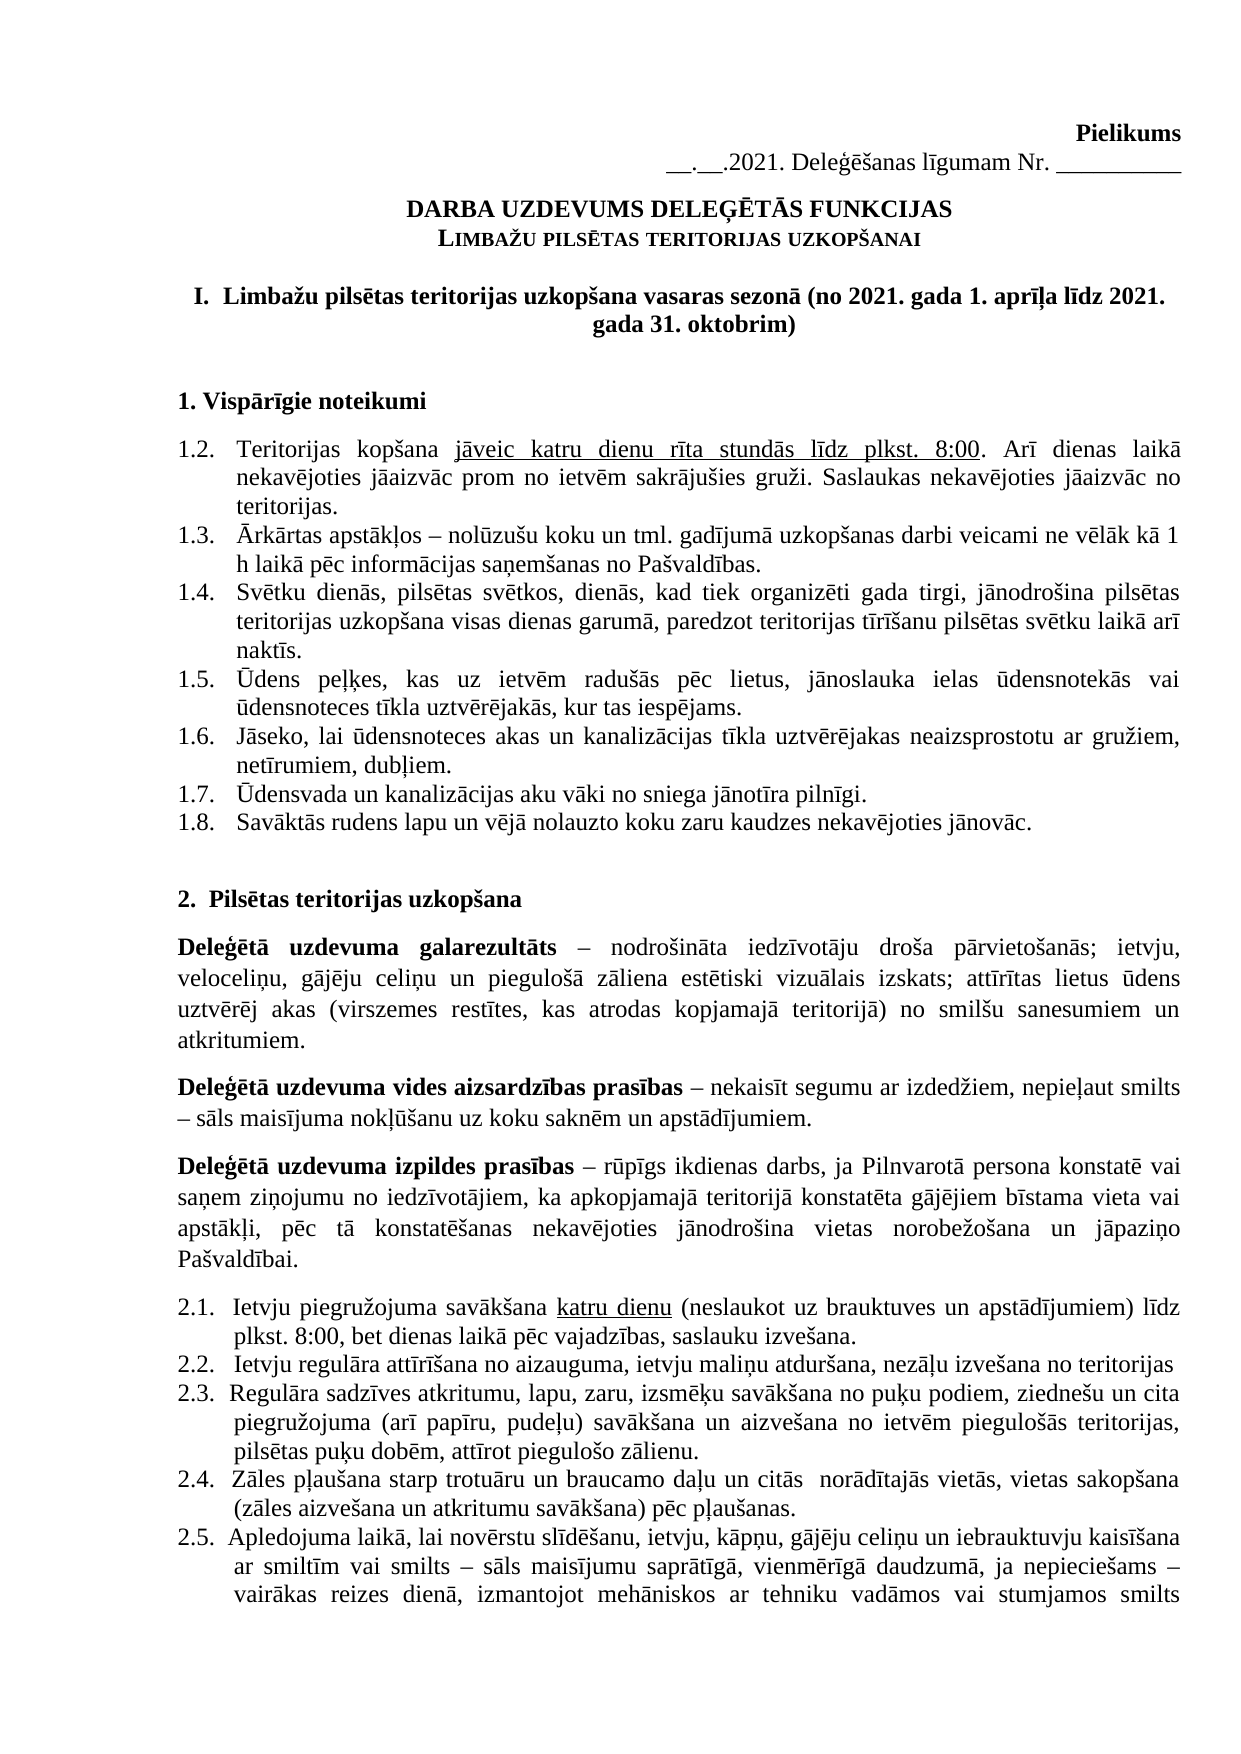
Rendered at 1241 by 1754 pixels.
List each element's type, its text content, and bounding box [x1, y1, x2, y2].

list Teritorijas kopšana jāveic katru dienu rīta stundās līdz plkst. 8:00. Arī dienas laikā nekavējoties jāaizvāc prom no ietvēm sakrājušies gruži. Saslaukas nekavējoties jāaizvāc no teritorijas. [177, 434, 1181, 520]
text 2. Pilsētas teritorijas uzkopšana [177, 884, 1181, 913]
list Ūdens peļķes, kas uz ietvēm radušās pēc lietus, jānoslauka ielas ūdensnotekās vai ūdensnoteces tīkla uztvērējakās, kur tas iespējams. [177, 664, 1181, 721]
text 2.1. Ietvju piegružojuma savākšana katru dienu (neslaukot uz brauktuves un apstādījumiem) līdz plkst. 8:00, bet dienas laikā pēc vajadzības, saslauku izvešana. [177, 1292, 1181, 1349]
text 1. Vispārīgie noteikumi [177, 386, 1181, 415]
text __.__.2021. Deleģēšanas līgumam Nr. __________ [177, 147, 1181, 176]
text 2.3. Regulāra sadzīves atkritumu, lapu, zaru, izsmēķu savākšana no puķu podiem, ziednešu un cita piegružojuma (arī papīru, pudeļu) savākšana un aizvešana no ietvēm piegulošās teritorijas, pilsētas puķu dobēm, attīrot piegulošo zālienu. [177, 1378, 1181, 1464]
text 2.2. Ietvju regulāra attīrīšana no aizauguma, ietvju maliņu atduršana, nezāļu izvešana no teritorijas [177, 1349, 1181, 1378]
list Limbažu pilsētas teritorijas uzkopšana vasaras sezonā (no 2021. gada 1. aprīļa līdz 2021. gada 31. oktobrim) [177, 281, 1181, 338]
text 2.4. Zāles pļaušana starp trotuāru un braucamo daļu un citās norādītajās vietās, vietas sakopšana (zāles aizvešana un atkritumu savākšana) pēc pļaušanas. [177, 1464, 1181, 1522]
text Deleģētā uzdevuma vides aizsardzības prasības – nekaisīt segumu ar izdedžiem, nepieļaut smilts – sāls maisījuma nokļūšanu uz koku saknēm un apstādījumiem. [177, 1072, 1181, 1132]
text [177, 1522, 1181, 1608]
subtitle Pielikums [177, 118, 1181, 147]
text Deleģētā uzdevuma galarezultāts – nodrošināta iedzīvotāju droša pārvietošanās; ietvju, veloceliņu, gājēju celiņu un piegulošā zāliena estētiski vizuālais izskats; attīrītas lietus ūdens uztvērēj akas (virszemes restītes, kas atrodas kopjamajā teritorijā) no smilšu sanesumiem un atkritumiem. [177, 932, 1181, 1053]
list Ūdensvada un kanalizācijas aku vāki no sniega jānotīra pilnīgi. [177, 779, 1181, 807]
text DARBA UZDEVUMS DELEĢĒTĀS FUNKCIJAS [177, 194, 1181, 223]
list Jāseko, lai ūdensnoteces akas un kanalizācijas tīkla uztvērējakas neaizsprostotu ar gružiem, netīrumiem, dubļiem. [177, 721, 1181, 779]
list Ārkārtas apstākļos – nolūzušu koku un tml. gadījumā uzkopšanas darbi veicami ne vēlāk kā 1 h laikā pēc informācijas saņemšanas no Pašvaldības. [177, 520, 1181, 577]
text Deleģētā uzdevuma izpildes prasības – rūpīgs ikdienas darbs, ja Pilnvarotā persona konstatē vai saņem ziņojumu no iedzīvotājiem, ka apkopjamajā teritorijā konstatēta gājējiem bīstama vieta vai apstākļi, pēc tā konstatēšanas nekavējoties jānodrošina vietas norobežošana un jāpaziņo Pašvaldībai. [177, 1151, 1181, 1273]
list Savāktās rudens lapu un vējā nolauzto koku zaru kaudzes nekavējoties jānovāc. [177, 807, 1181, 836]
list Svētku dienās, pilsētas svētkos, dienās, kad tiek organizēti gada tirgi, jānodrošina pilsētas teritorijas uzkopšana visas dienas garumā, paredzot teritorijas tīrīšanu pilsētas svētku laikā arī naktīs. [177, 577, 1181, 664]
text Limbažu pilsētas teritorijas uzkopšanai [177, 223, 1181, 252]
